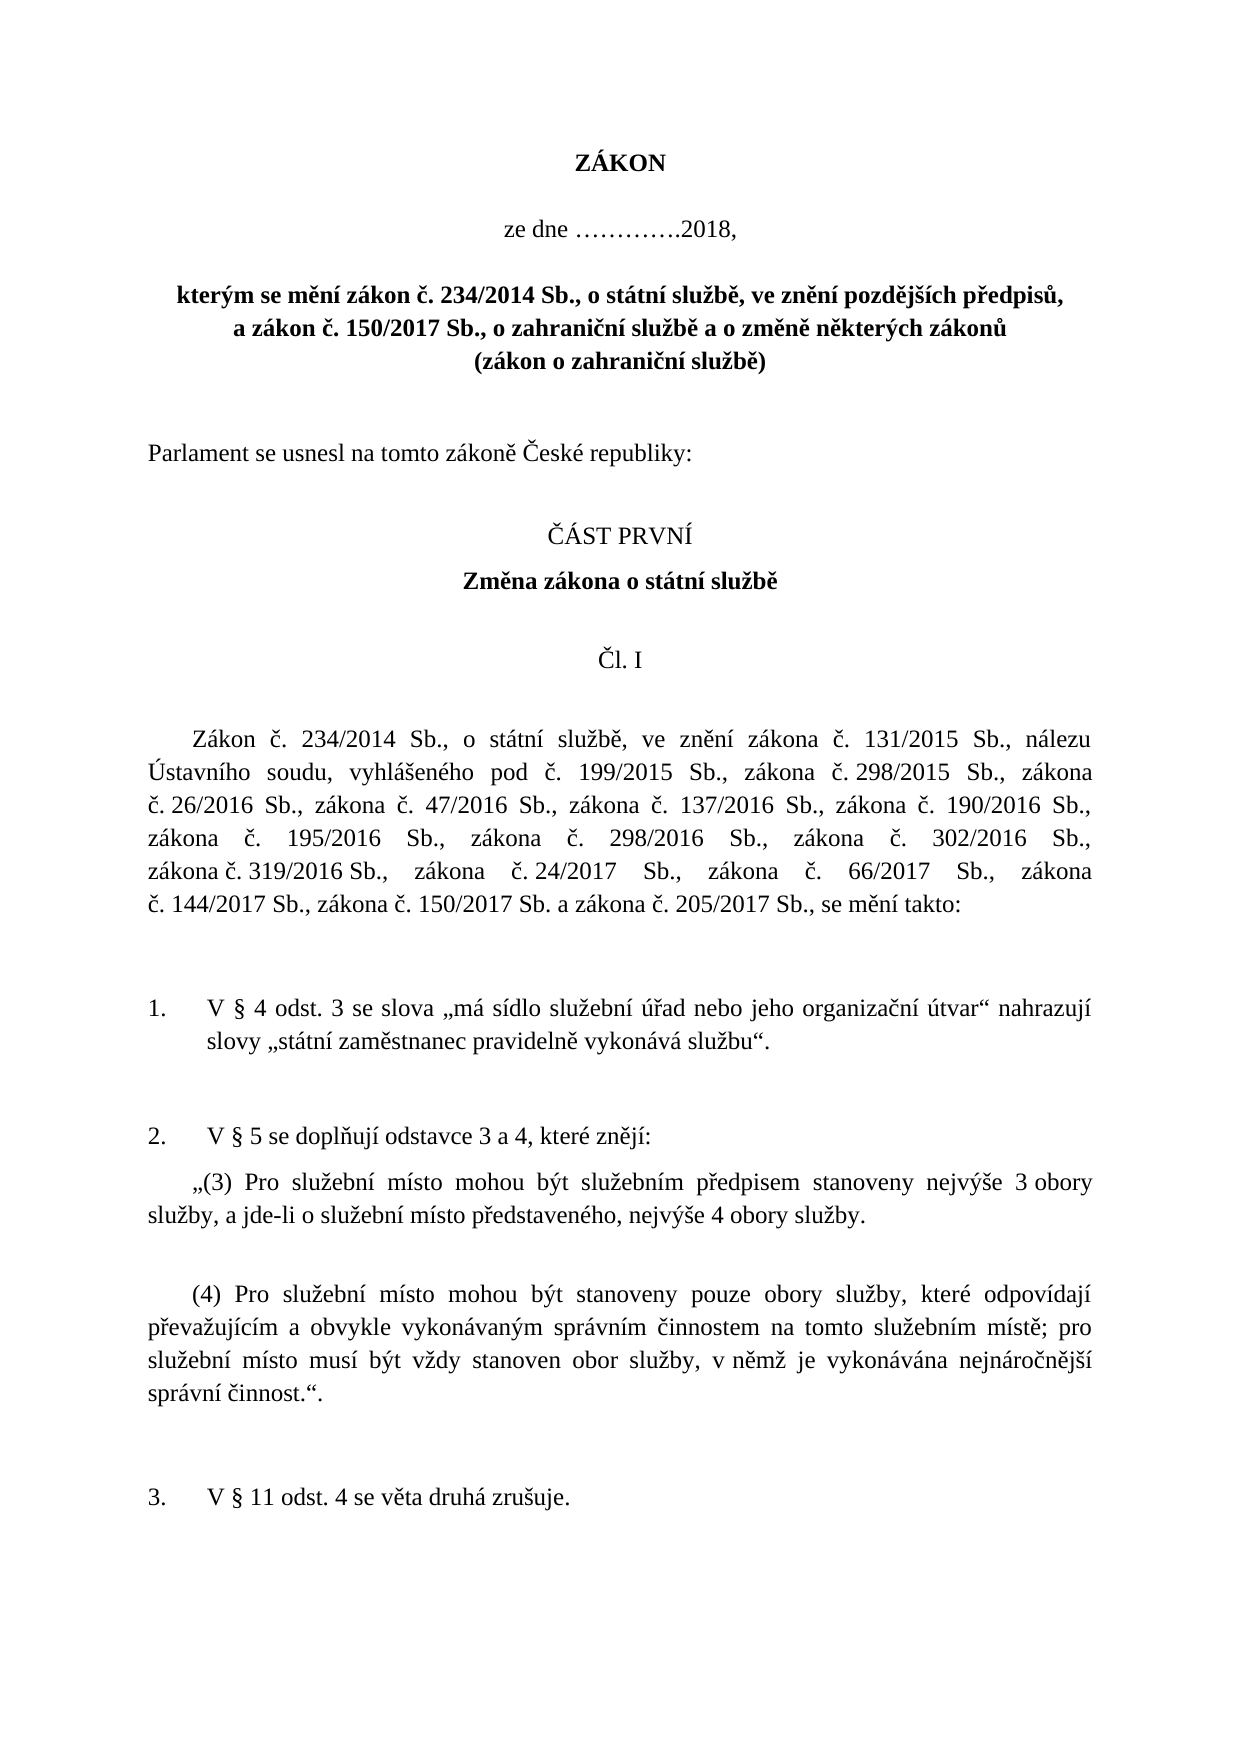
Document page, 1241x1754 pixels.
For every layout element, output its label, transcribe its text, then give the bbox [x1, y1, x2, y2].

text V § 4 odst. 3 se slova „má sídlo služební úřad nebo jeho organizační útvar“ nahrazují slovy „státní zaměstnanec pravidelně vykonává službu“. [148, 993, 1093, 1055]
text Parlament se usnesl na tomto zákoně České republiky: [148, 438, 1093, 466]
text ze dne ………….2018, [148, 214, 1093, 243]
text (4) Pro služební místo mohou být stanoveny pouze obory služby, které odpovídají převažujícím a obvykle vykonávaným správním činnostem na tomto služebním místě; pro služební místo musí být vždy stanoven obor služby, v němž je vykonávána nejnáročnější správní činnost.“. [148, 1279, 1093, 1407]
text Změna zákona o státní službě [148, 566, 1093, 595]
text ČÁST PRVNÍ [148, 521, 1093, 549]
text Zákon č. 234/2014 Sb., o státní službě, ve znění zákona č. 131/2015 Sb., nálezu Ústavního soudu, vyhlášeného pod č. 199/2015 Sb., zákona č. 298/2015 Sb., zákona č. 26/2016 Sb., zákona č. 47/2016 Sb., zákona č. 137/2016 Sb., zákona č. 190/2016 Sb., zákona č. 195/2016 Sb., zákona č. 298/2016 Sb., zákona č. 302/2016 Sb., zákona č. 319/2016 Sb., zákona č. 24/2017 Sb., zákona č. 66/2017 Sb., zákona č. 144/2017 Sb., zákona č. 150/2017 Sb. a zákona č. 205/2017 Sb., se mění takto: [148, 724, 1093, 918]
text V § 11 odst. 4 se věta druhá zrušuje. [148, 1482, 1093, 1511]
text „(3) Pro služební místo mohou být služebním předpisem stanoveny nejvýše 3 obory služby, a jde-li o služební místo představeného, nejvýše 4 obory služby. [148, 1167, 1093, 1229]
text ZÁKON [148, 148, 1093, 176]
text Čl. I [148, 645, 1093, 674]
text kterým se mění zákon č. 234/2014 Sb., o státní službě, ve znění pozdějších předpisů, a zákon č. 150/2017 Sb., o zahraniční službě a o změně některých zákonů (zákon o zahraniční službě) [148, 280, 1093, 375]
text V § 5 se doplňují odstavce 3 a 4, které znějí: [148, 1121, 1093, 1150]
